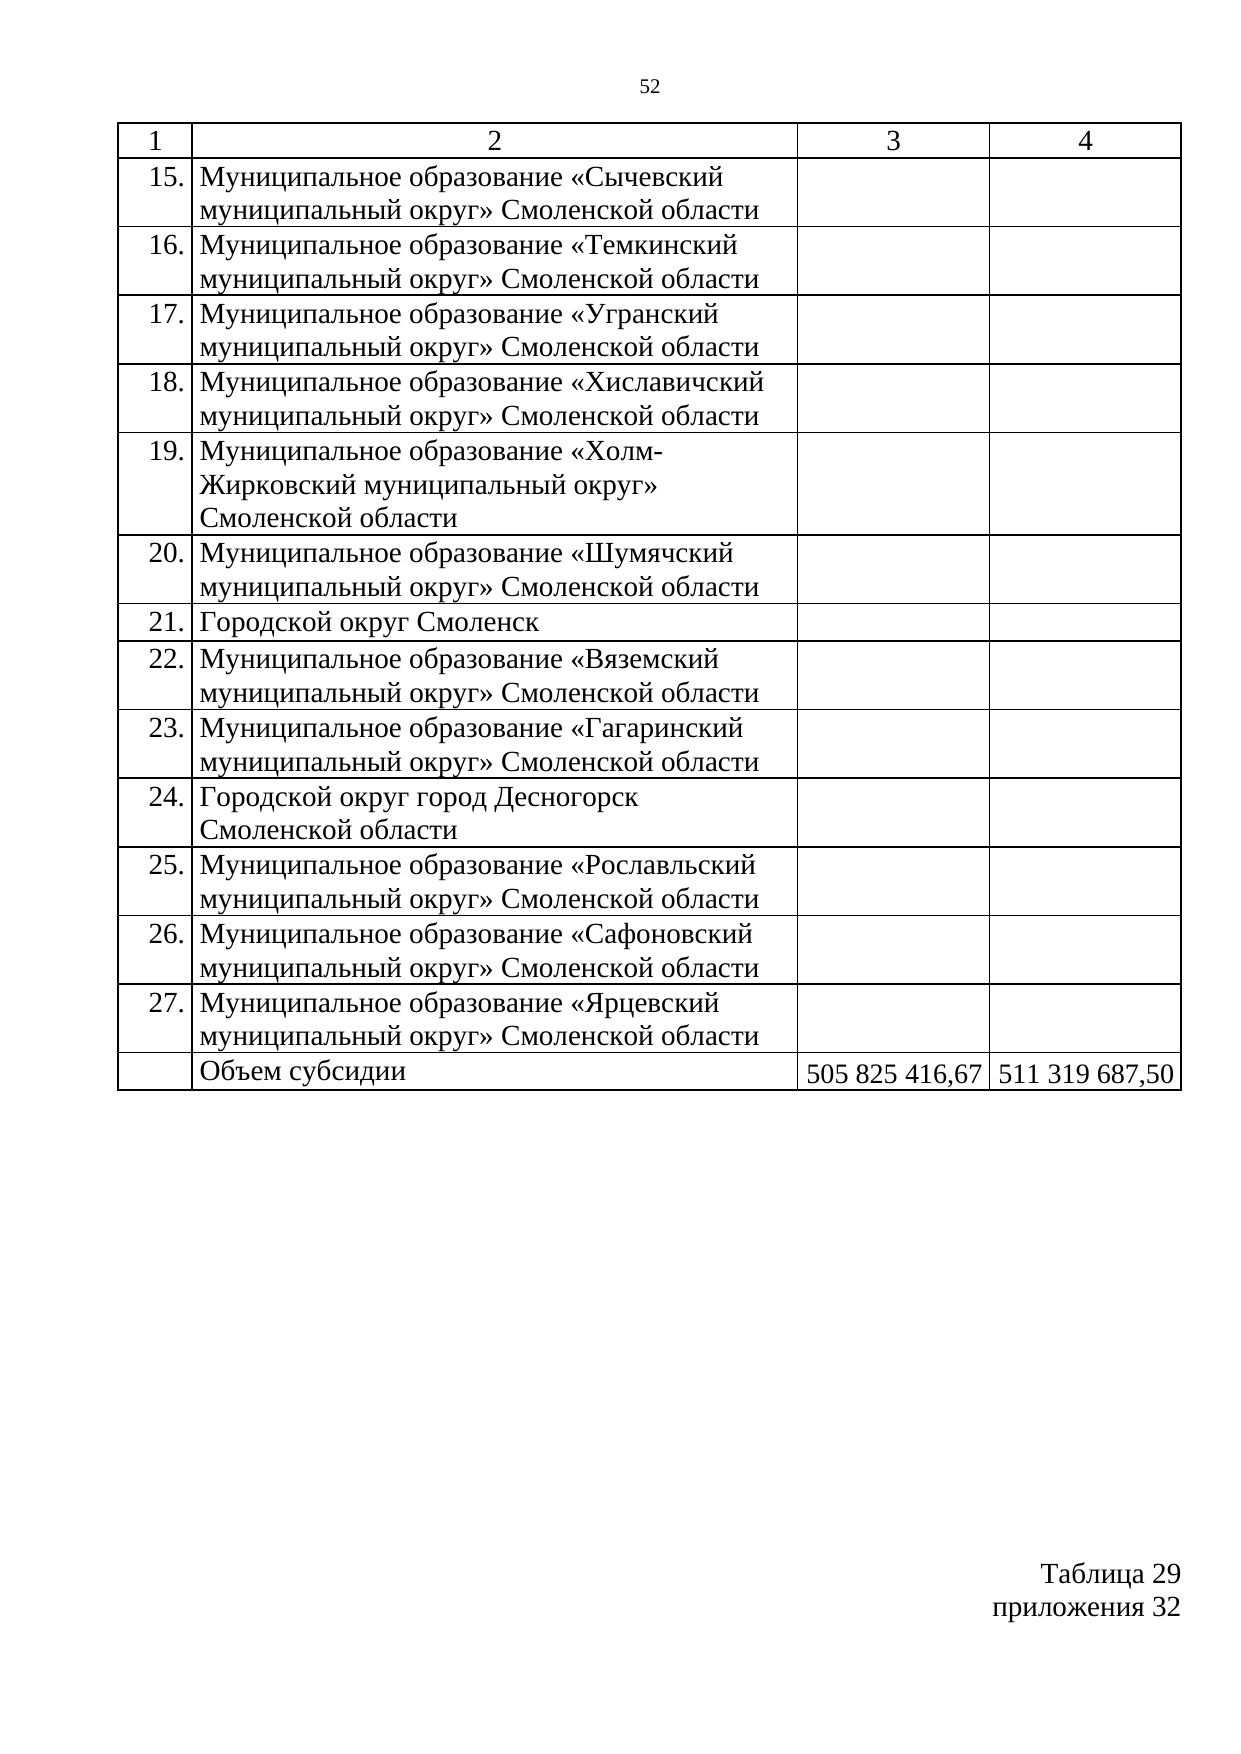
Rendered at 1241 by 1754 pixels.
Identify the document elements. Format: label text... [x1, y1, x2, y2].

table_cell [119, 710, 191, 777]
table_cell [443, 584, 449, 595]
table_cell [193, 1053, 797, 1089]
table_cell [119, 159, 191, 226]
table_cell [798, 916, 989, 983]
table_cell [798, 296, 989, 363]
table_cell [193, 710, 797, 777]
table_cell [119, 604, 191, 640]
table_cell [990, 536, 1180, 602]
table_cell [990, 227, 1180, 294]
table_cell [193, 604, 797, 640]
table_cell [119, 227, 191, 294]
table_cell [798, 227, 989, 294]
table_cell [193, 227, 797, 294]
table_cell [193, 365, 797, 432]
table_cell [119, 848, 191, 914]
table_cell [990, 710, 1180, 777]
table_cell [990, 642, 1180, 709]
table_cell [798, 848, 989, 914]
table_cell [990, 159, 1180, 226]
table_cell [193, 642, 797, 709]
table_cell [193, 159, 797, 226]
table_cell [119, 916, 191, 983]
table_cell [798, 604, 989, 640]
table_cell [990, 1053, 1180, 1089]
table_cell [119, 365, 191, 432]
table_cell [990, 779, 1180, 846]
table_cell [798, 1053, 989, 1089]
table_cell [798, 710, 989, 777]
text Таблица 29 [118, 1556, 1181, 1589]
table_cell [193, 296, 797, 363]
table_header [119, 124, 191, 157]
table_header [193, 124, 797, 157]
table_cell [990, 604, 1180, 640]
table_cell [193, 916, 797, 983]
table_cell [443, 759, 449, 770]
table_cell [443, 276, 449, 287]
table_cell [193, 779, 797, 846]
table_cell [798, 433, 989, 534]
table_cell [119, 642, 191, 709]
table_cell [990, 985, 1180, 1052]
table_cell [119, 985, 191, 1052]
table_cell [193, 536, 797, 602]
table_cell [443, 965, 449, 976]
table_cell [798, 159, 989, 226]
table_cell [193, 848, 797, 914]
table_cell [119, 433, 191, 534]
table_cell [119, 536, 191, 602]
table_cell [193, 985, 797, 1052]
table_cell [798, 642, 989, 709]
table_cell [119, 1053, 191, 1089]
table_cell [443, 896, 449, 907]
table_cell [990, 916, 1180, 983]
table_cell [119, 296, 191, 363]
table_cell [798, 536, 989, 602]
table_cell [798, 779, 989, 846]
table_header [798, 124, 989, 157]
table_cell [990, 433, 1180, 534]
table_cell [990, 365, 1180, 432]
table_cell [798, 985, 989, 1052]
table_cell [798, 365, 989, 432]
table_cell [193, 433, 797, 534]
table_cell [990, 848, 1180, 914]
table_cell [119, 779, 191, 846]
text приложения 32 [118, 1589, 1181, 1623]
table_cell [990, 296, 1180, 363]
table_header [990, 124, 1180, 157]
